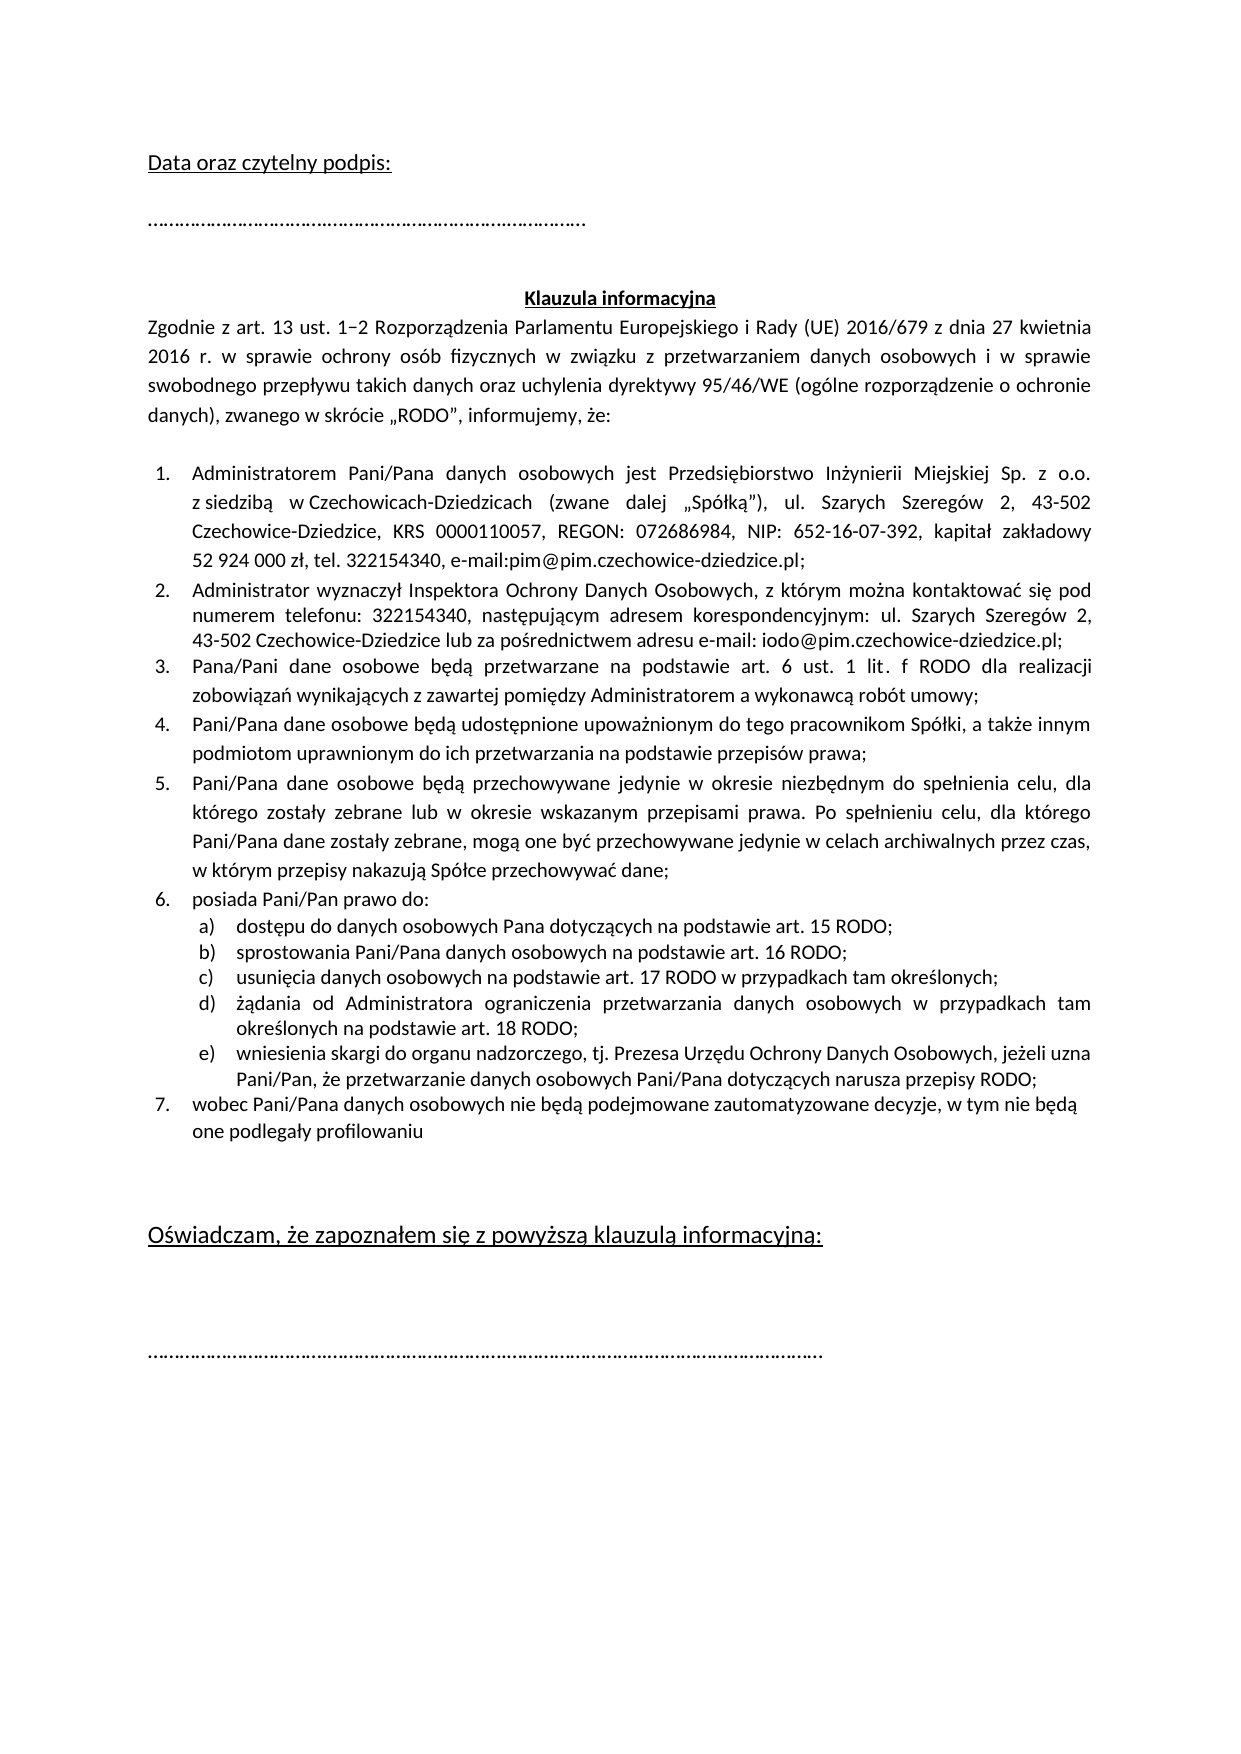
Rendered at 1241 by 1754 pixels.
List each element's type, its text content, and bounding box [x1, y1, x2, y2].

list posiada Pani/Pan prawo do: [155, 886, 1093, 912]
text …………………………….…………………………….…………………………………………………… [148, 1336, 1093, 1364]
list usunięcia danych osobowych na podstawie art. 17 RODO w przypadkach tam określonych; [199, 964, 1093, 990]
text Klauzula informacyjna [148, 285, 1093, 311]
list Pana/Pani dane osobowe będą przetwarzane na podstawie art. 6 ust. 1 lit. f RODO dla realizacji zobowiązań wynikających z zawartej pomiędzy Administratorem a wykonawcą robót umowy; [154, 653, 1093, 708]
text Data oraz czytelny podpis: [148, 148, 1093, 176]
list wniesienia skargi do organu nadzorczego, tj. Prezesa Urzędu Ochrony Danych Osobowych, jeżeli uzna Pani/Pan, że przetwarzanie danych osobowych Pani/Pana dotyczących narusza przepisy RODO; [199, 1041, 1093, 1091]
list wobec Pani/Pana danych osobowych nie będą podejmowane zautomatyzowane decyzje, w tym nie będą one podlegały profilowaniu [154, 1091, 1093, 1144]
text …………………………….…………………………….…………… [148, 204, 1093, 232]
list Administratorem Pani/Pana danych osobowych jest Przedsiębiorstwo Inżynierii Miejskiej Sp. z o.o. z siedzibą w Czechowicach-Dziedzicach (zwane dalej „Spółką”), ul. Szarych Szeregów 2, 43-502 Czechowice-Dziedzice, KRS 0000110057, REGON: 072686984, NIP: 652-16-07-392, kapitał zakładowy 52 924 000 zł, tel. 322154340, e-mail:pim@pim.czechowice-dziedzice.pl; [155, 460, 1093, 573]
list żądania od Administratora ograniczenia przetwarzania danych osobowych w przypadkach tam określonych na podstawie art. 18 RODO; [199, 990, 1093, 1041]
text Oświadczam, że zapoznałem się z powyższą klauzulą informacyjną: [148, 1219, 1093, 1250]
text Zgodnie z art. 13 ust. 1−2 Rozporządzenia Parlamentu Europejskiego i Rady (UE) 2016/679 z dnia 27 kwietnia 2016 r. w sprawie ochrony osób fizycznych w związku z przetwarzaniem danych osobowych i w sprawie swobodnego przepływu takich danych oraz uchylenia dyrektywy 95/46/WE (ogólne rozporządzenie o ochronie danych), zwanego w skrócie „RODO”, informujemy, że: [148, 314, 1093, 427]
list sprostowania Pani/Pana danych osobowych na podstawie art. 16 RODO; [199, 939, 1093, 964]
list Pani/Pana dane osobowe będą udostępnione upoważnionym do tego pracownikom Spółki, a także innym podmiotom uprawnionym do ich przetwarzania na podstawie przepisów prawa; [154, 711, 1093, 766]
list Pani/Pana dane osobowe będą przechowywane jedynie w okresie niezbędnym do spełnienia celu, dla którego zostały zebrane lub w okresie wskazanym przepisami prawa. Po spełnieniu celu, dla którego Pani/Pana dane zostały zebrane, mogą one być przechowywane jedynie w celach archiwalnych przez czas, w którym przepisy nakazują Spółce przechowywać dane; [154, 770, 1093, 883]
list Administrator wyznaczył Inspektora Ochrony Danych Osobowych, z którym można kontaktować się pod numerem telefonu: 322154340, następującym adresem korespondencyjnym: ul. Szarych Szeregów 2, 43-502 Czechowice-Dziedzice lub za pośrednictwem adresu e-mail: iodo@pim.czechowice-dziedzice.pl; [154, 577, 1093, 653]
list dostępu do danych osobowych Pana dotyczących na podstawie art. 15 RODO; [199, 913, 1093, 939]
